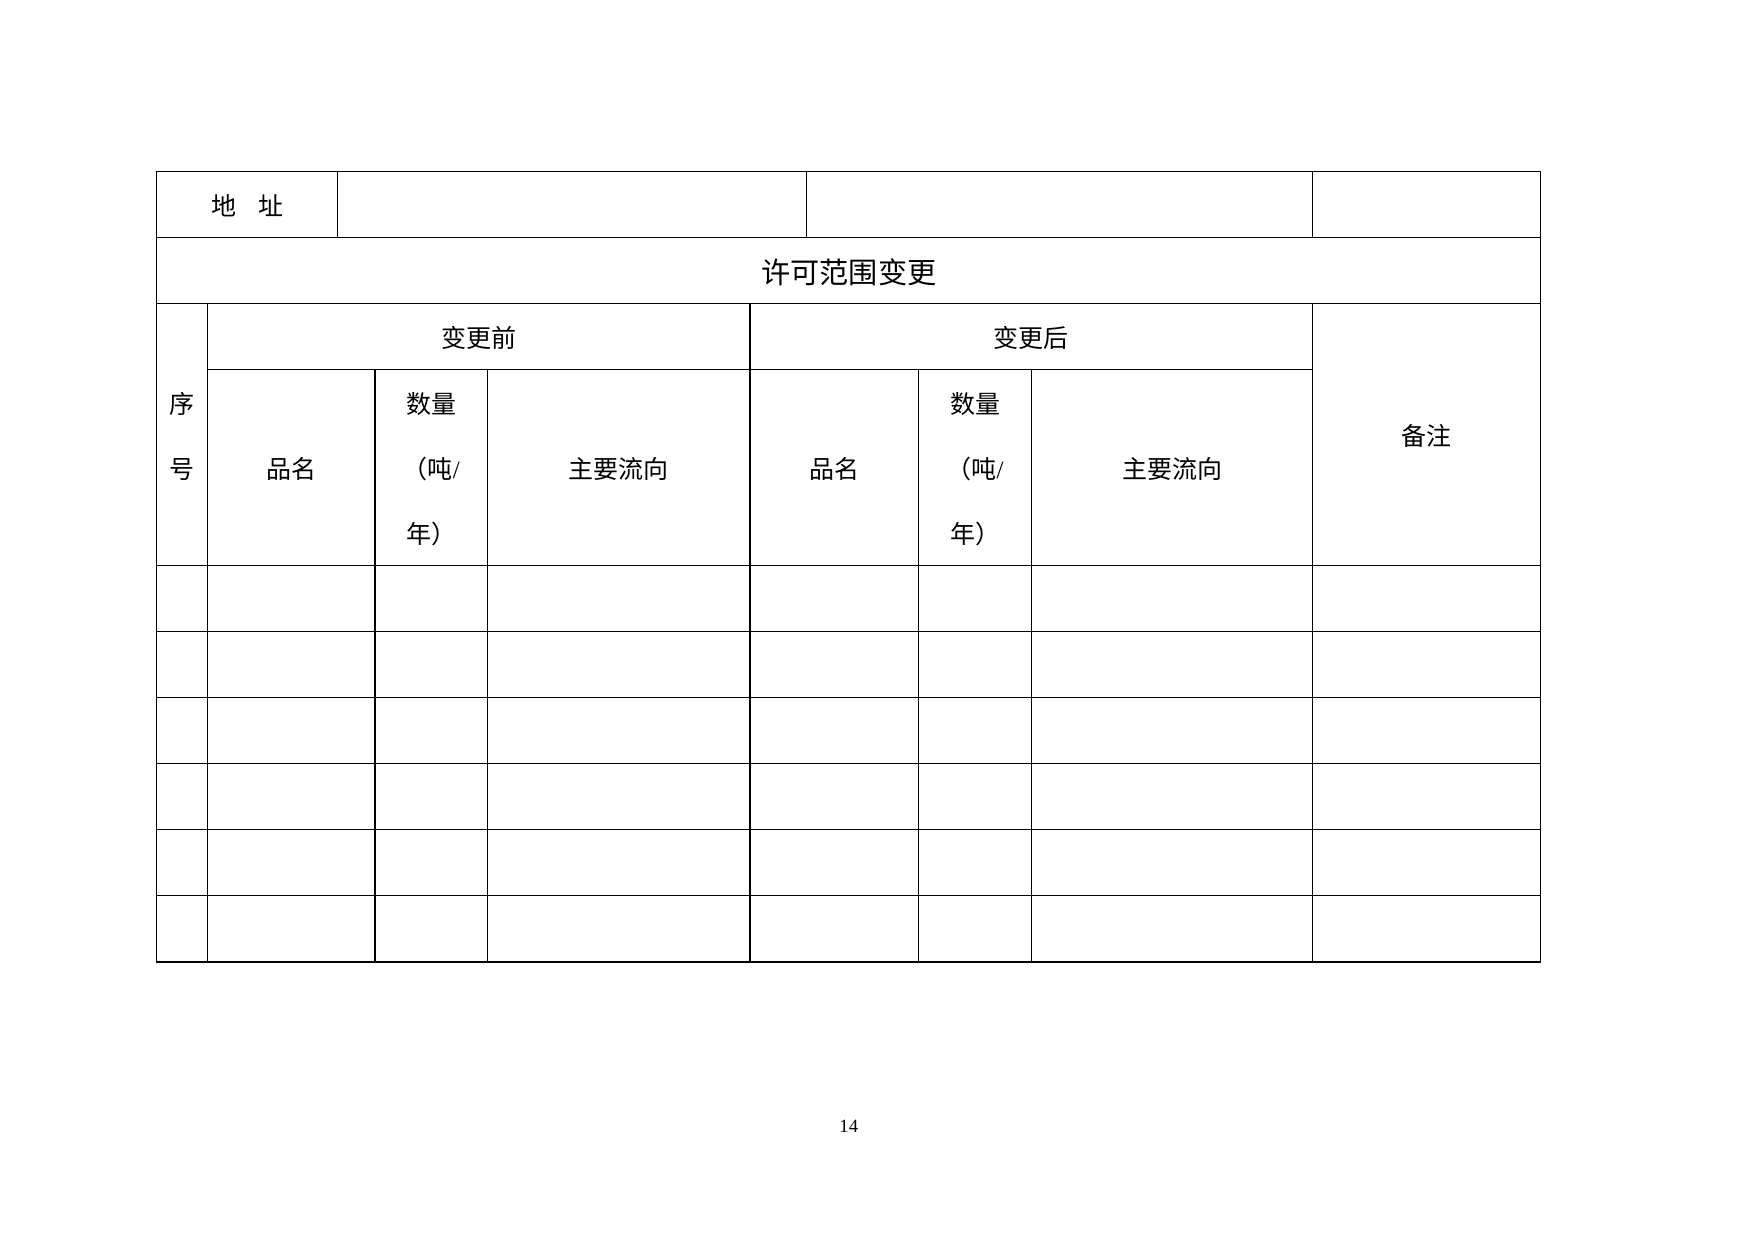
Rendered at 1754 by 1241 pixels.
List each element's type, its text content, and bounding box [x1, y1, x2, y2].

table_cell [488, 698, 749, 763]
table_cell 许可范围变更 [157, 238, 1540, 303]
table_cell [376, 896, 487, 961]
table_cell [208, 764, 374, 829]
table_cell [1313, 830, 1540, 895]
table_cell [208, 566, 374, 631]
table_cell [208, 698, 374, 763]
table_cell [919, 698, 1031, 763]
table_cell [1313, 172, 1540, 237]
table_cell [157, 698, 207, 763]
table_cell [807, 172, 1312, 237]
table_cell [751, 764, 918, 829]
table_cell [1313, 896, 1540, 961]
table_cell [208, 830, 374, 895]
table_cell [919, 632, 1031, 697]
table_cell [1313, 764, 1540, 829]
table_cell [751, 566, 918, 631]
table_cell [1313, 566, 1540, 631]
table_cell 品名 [208, 370, 374, 565]
table_cell 变更后 [751, 304, 1312, 369]
table_cell [376, 764, 487, 829]
table_cell [376, 566, 487, 631]
table_cell [488, 566, 749, 631]
table_cell [1313, 632, 1540, 697]
table_cell 地 址 [157, 172, 337, 237]
table_cell 数量（吨/年） [919, 370, 1031, 565]
table_cell 数量（吨/年） [376, 370, 487, 565]
table_cell [338, 172, 806, 237]
table_cell [376, 830, 487, 895]
table_cell 序号 [157, 304, 207, 565]
table_cell [208, 632, 374, 697]
table_cell [1313, 698, 1540, 763]
table_cell [919, 896, 1031, 961]
table_cell 备注 [1313, 304, 1540, 565]
table_cell [488, 632, 749, 697]
table_cell [488, 896, 749, 961]
table_cell [751, 830, 918, 895]
table_cell 品名 [751, 370, 918, 565]
table_cell [157, 830, 207, 895]
table_cell [1032, 896, 1312, 961]
table_cell 主要流向 [1032, 370, 1312, 565]
table_cell [488, 764, 749, 829]
table_cell [919, 830, 1031, 895]
table_cell [1032, 698, 1312, 763]
table_cell [488, 830, 749, 895]
table_cell [157, 566, 207, 631]
table_cell [751, 698, 918, 763]
table_cell [1032, 764, 1312, 829]
table_cell [376, 698, 487, 763]
table_cell [1032, 566, 1312, 631]
table_cell [157, 896, 207, 961]
table_cell [1032, 632, 1312, 697]
table_cell [919, 566, 1031, 631]
table_cell [157, 632, 207, 697]
table_cell [751, 896, 918, 961]
table_cell [376, 632, 487, 697]
table_cell [208, 896, 374, 961]
table_cell 主要流向 [488, 370, 749, 565]
table_cell [919, 764, 1031, 829]
table_cell 变更前 [208, 304, 749, 369]
table_cell [751, 632, 918, 697]
table_cell [1032, 830, 1312, 895]
table_cell [157, 764, 207, 829]
